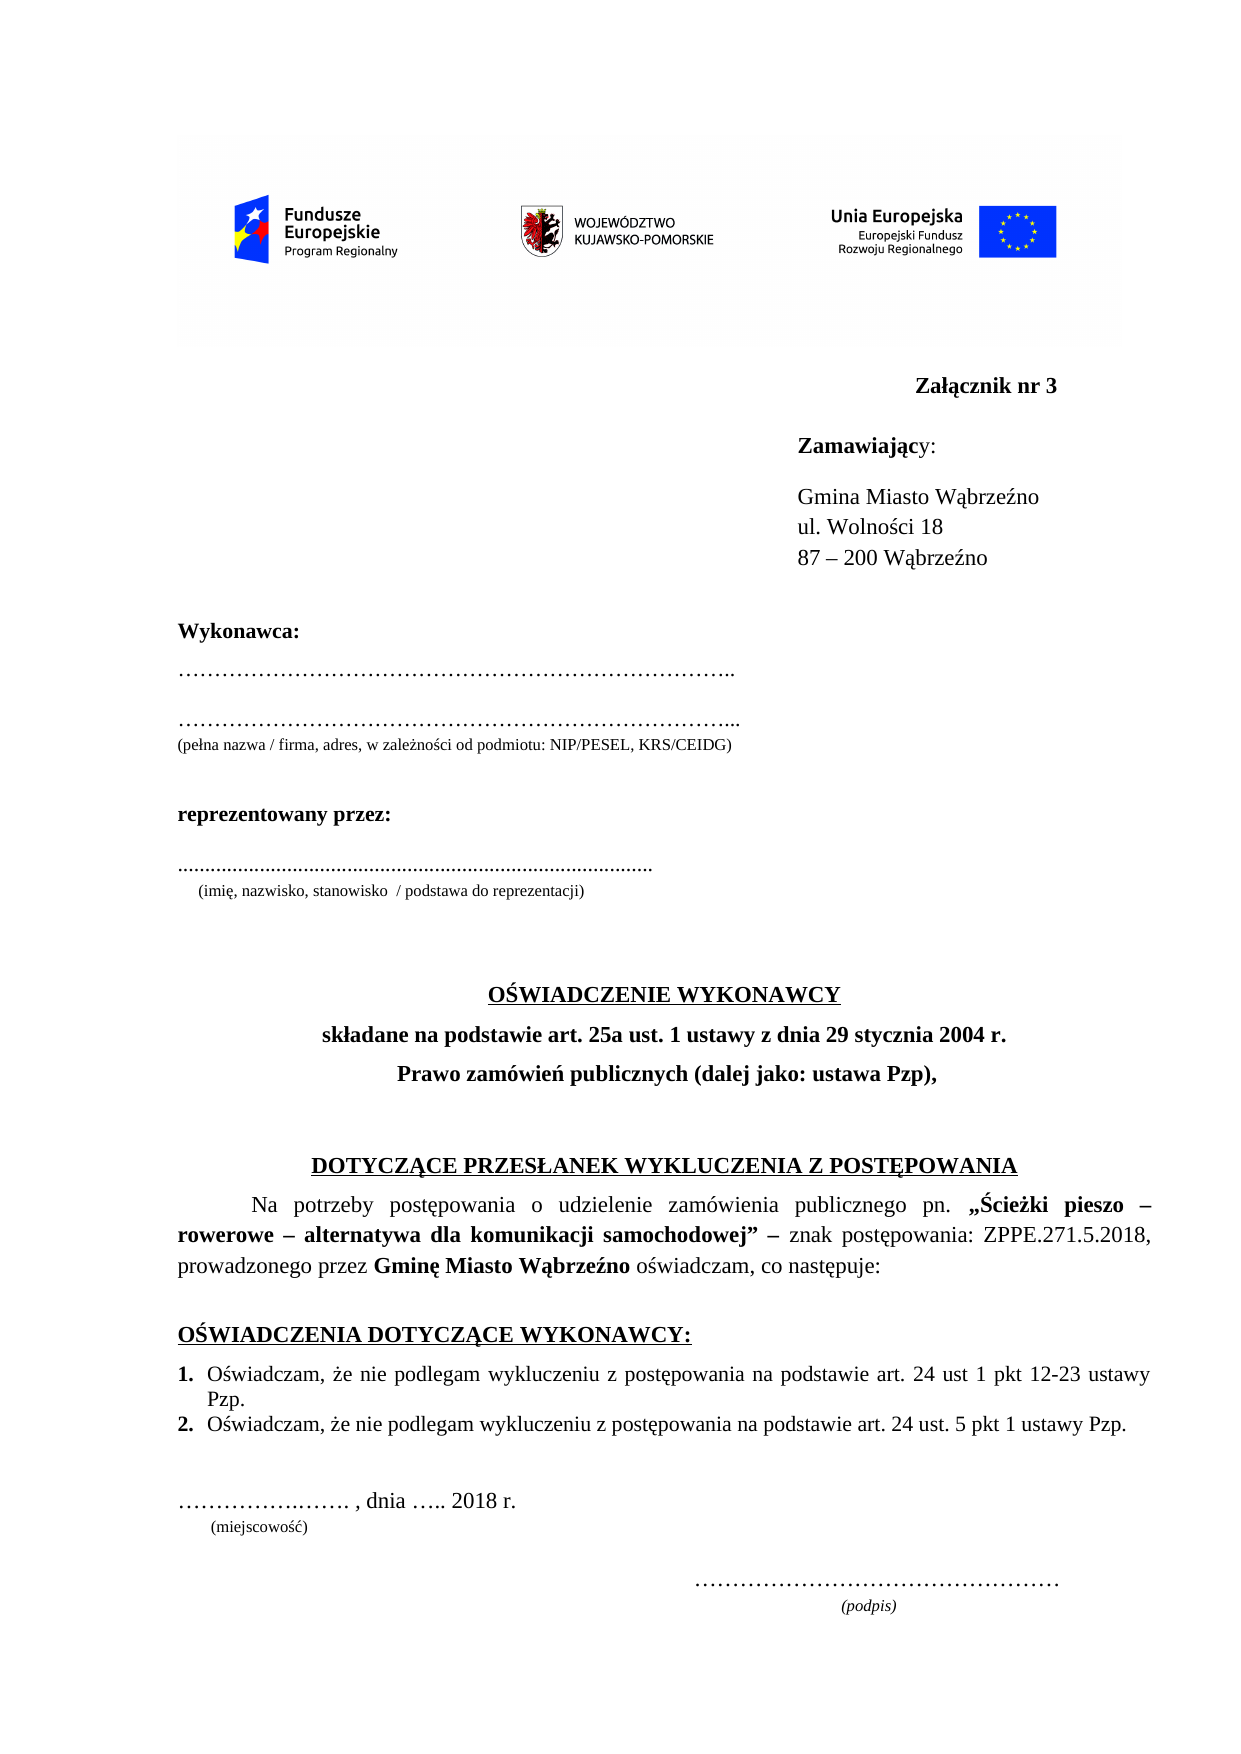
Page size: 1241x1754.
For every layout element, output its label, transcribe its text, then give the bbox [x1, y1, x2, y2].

text ………………………………………… [177, 1565, 1152, 1592]
text (podpis) [767, 1596, 1152, 1615]
text Na potrzeby postępowania o udzielenie zamówienia publicznego pn. „Ścieżki pieszo – rowerowe – alternatywa dla komunikacji samochodowej” – znak postępowania: ZPPE.271.5.2018, prowadzonego przez Gminę Miasto Wąbrzeźno oświadczam, co następuje: [177, 1191, 1152, 1278]
text reprezentowany przez: [177, 801, 1152, 826]
text ....................................................................................... [177, 851, 1152, 877]
text …………….……. , dnia ….. 2018 r. [177, 1487, 1152, 1513]
text Wykonawca: [177, 618, 1152, 643]
text Gmina Miasto Wąbrzeźno [724, 483, 1152, 509]
text 87 – 200 Wąbrzeźno [724, 543, 1152, 570]
text DOTYCZĄCE PRZESŁANEK WYKLUCZENIA Z POSTĘPOWANIA [177, 1152, 1152, 1178]
list Oświadczam, że nie podlegam wykluczeniu z postępowania na podstawie art. 24 ust 1 pkt 12-23 ustawy Pzp. [177, 1361, 1152, 1411]
text składane na podstawie art. 25a ust. 1 ustawy z dnia 29 stycznia 2004 r. [177, 1021, 1152, 1047]
text ………………………………………………………………….. [177, 656, 1152, 681]
text Prawo zamówień publicznych (dalej jako: ustawa Pzp), [177, 1060, 1152, 1087]
text OŚWIADCZENIE WYKONAWCY [177, 981, 1152, 1008]
text (pełna nazwa / firma, adres, w zależności od podmiotu: NIP/PESEL, KRS/CEIDG) [177, 735, 1152, 754]
text Zamawiający: [724, 432, 1152, 458]
text ul. Wolności 18 [724, 513, 1152, 540]
text (miejscowość) [177, 1517, 1152, 1536]
text Załącznik nr 3 [841, 372, 1152, 398]
list Oświadczam, że nie podlegam wykluczeniu z postępowania na podstawie art. 24 ust. 5 pkt 1 ustawy Pzp. [177, 1411, 1152, 1436]
text OŚWIADCZENIA DOTYCZĄCE WYKONAWCY: [177, 1321, 1152, 1348]
text (imię, nazwisko, stanowisko / podstawa do reprezentacji) [177, 880, 1152, 899]
text …………………………………………………………………... [177, 706, 1152, 731]
picture [177, 135, 1123, 347]
